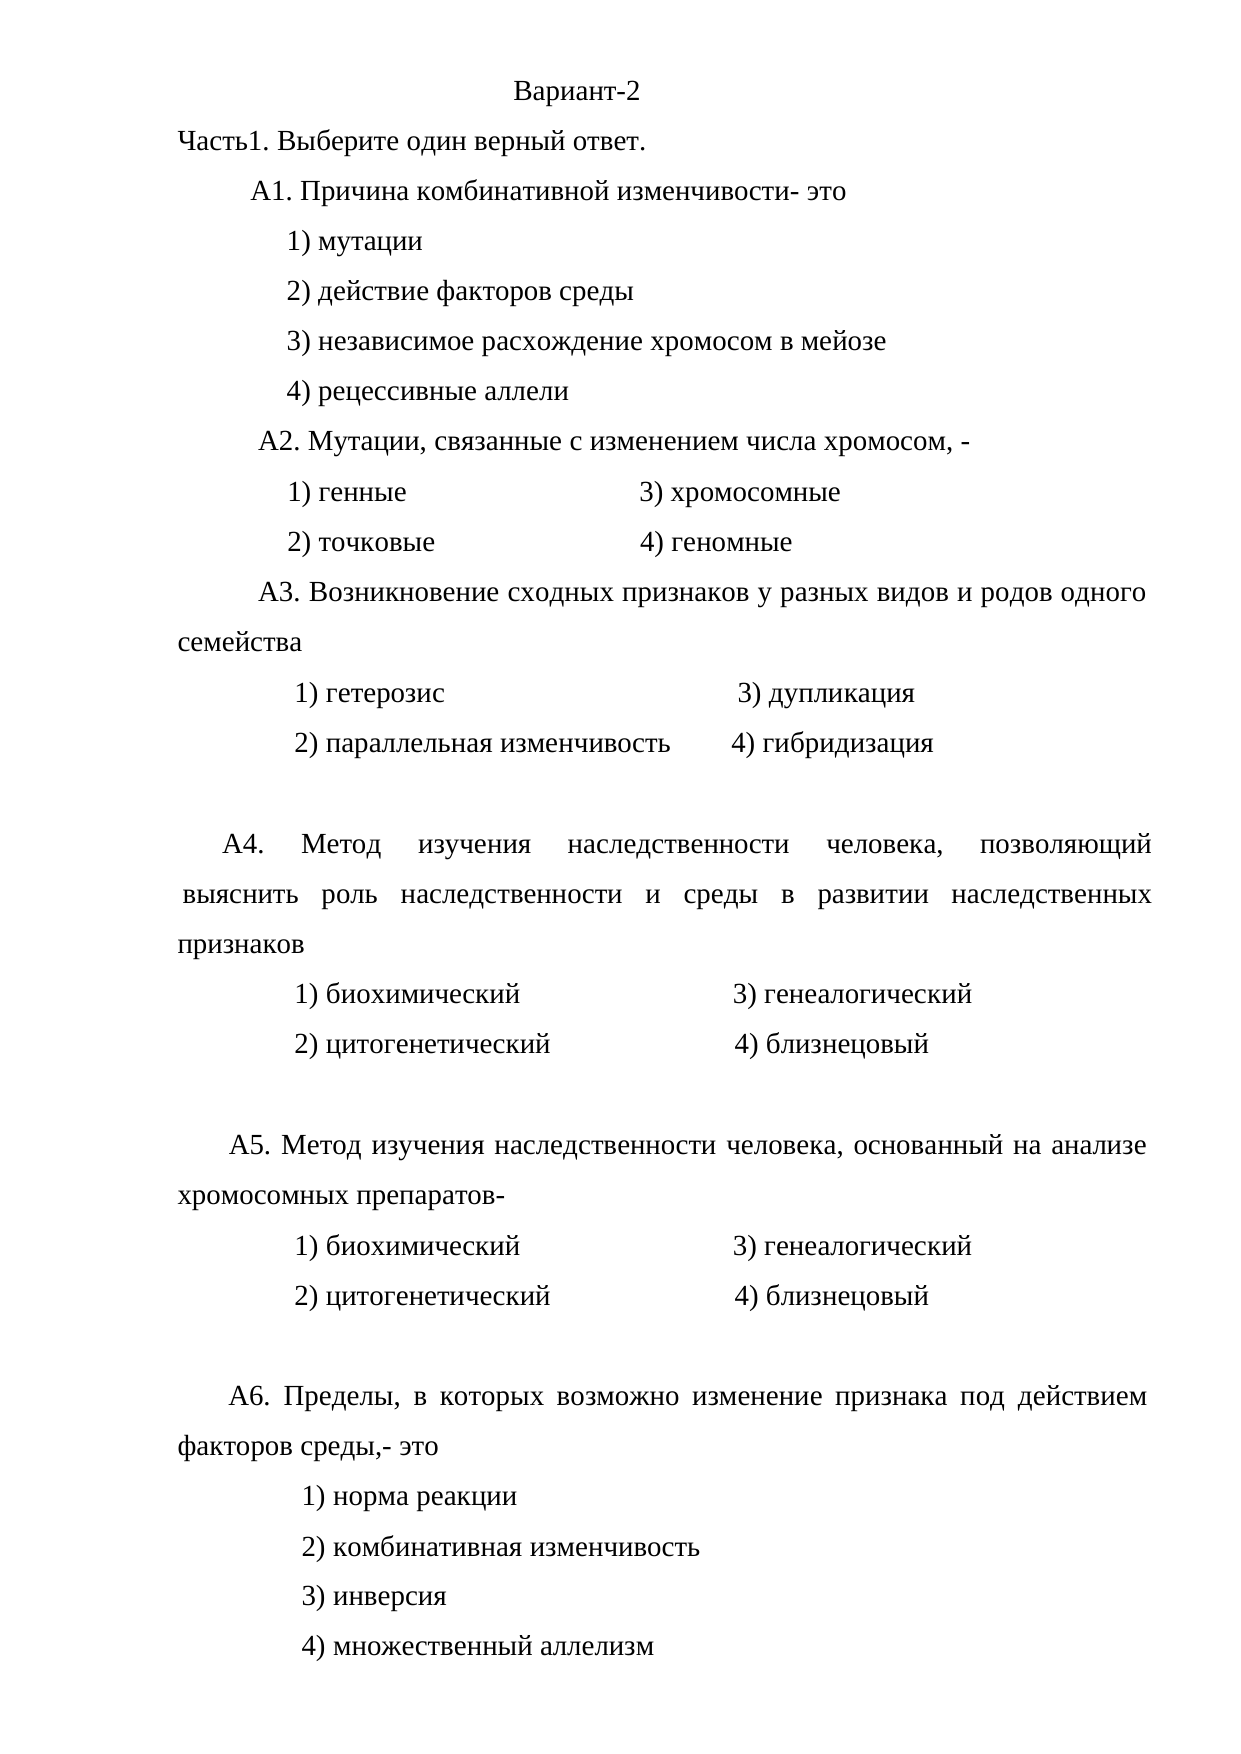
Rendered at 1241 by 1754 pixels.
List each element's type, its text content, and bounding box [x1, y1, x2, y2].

text 2) параллельная изменчивость [294, 725, 675, 759]
text А6. Пределы, в которых возможно изменение признака под действием факторов среды,- это [177, 1378, 1159, 1462]
text Вариант-2 Часть1. Выберите один верный ответ. [177, 73, 656, 157]
text 3) хромосомные [639, 474, 1154, 507]
text 1) норма реакции [301, 1478, 1154, 1512]
text 4) множественный аллелизм [301, 1628, 1154, 1662]
text 1) биохимический [294, 976, 554, 1009]
text 3) независимое расхождение хромосом в мейозе 4) рецессивные аллели [286, 323, 896, 407]
text А2. Мутации, связанные с изменением числа хромосом, - [258, 423, 1154, 457]
text А5. Метод изучения наследственности человека, основанный на анализе [228, 1127, 1154, 1161]
text А4. Метод изучения наследственности человека, позволяющий выяснить роль наследственности и среды в развитии наследственных [170, 826, 1152, 909]
text 2) точковые [287, 524, 438, 557]
text 1) гетерозис [294, 675, 675, 708]
text 4) геномные [640, 524, 1154, 557]
text 1) генные [287, 474, 438, 507]
text признаков [177, 926, 554, 959]
text хромосомных препаратов- [177, 1177, 554, 1211]
text 3) генеалогический [733, 976, 1154, 1009]
text 2) комбинативная изменчивость 3) инверсия [301, 1529, 710, 1612]
text 2) цитогенетический [294, 1026, 554, 1060]
text 2) действие факторов среды [286, 273, 1154, 307]
text А3. Возникновение сходных признаков у разных видов и родов одного [258, 574, 1154, 608]
text 2) цитогенетический [294, 1278, 554, 1311]
text 3) генеалогический [733, 1228, 1154, 1261]
text А1. Причина комбинативной изменчивости- это 1) мутации [250, 173, 857, 257]
text 4) близнецовый [734, 1278, 1154, 1311]
text 1) биохимический [294, 1228, 554, 1261]
text 4) гибридизация [731, 725, 1154, 759]
text 4) близнецовый [734, 1026, 1154, 1060]
text семейства [177, 624, 675, 658]
text 3) дупликация [737, 675, 1154, 708]
